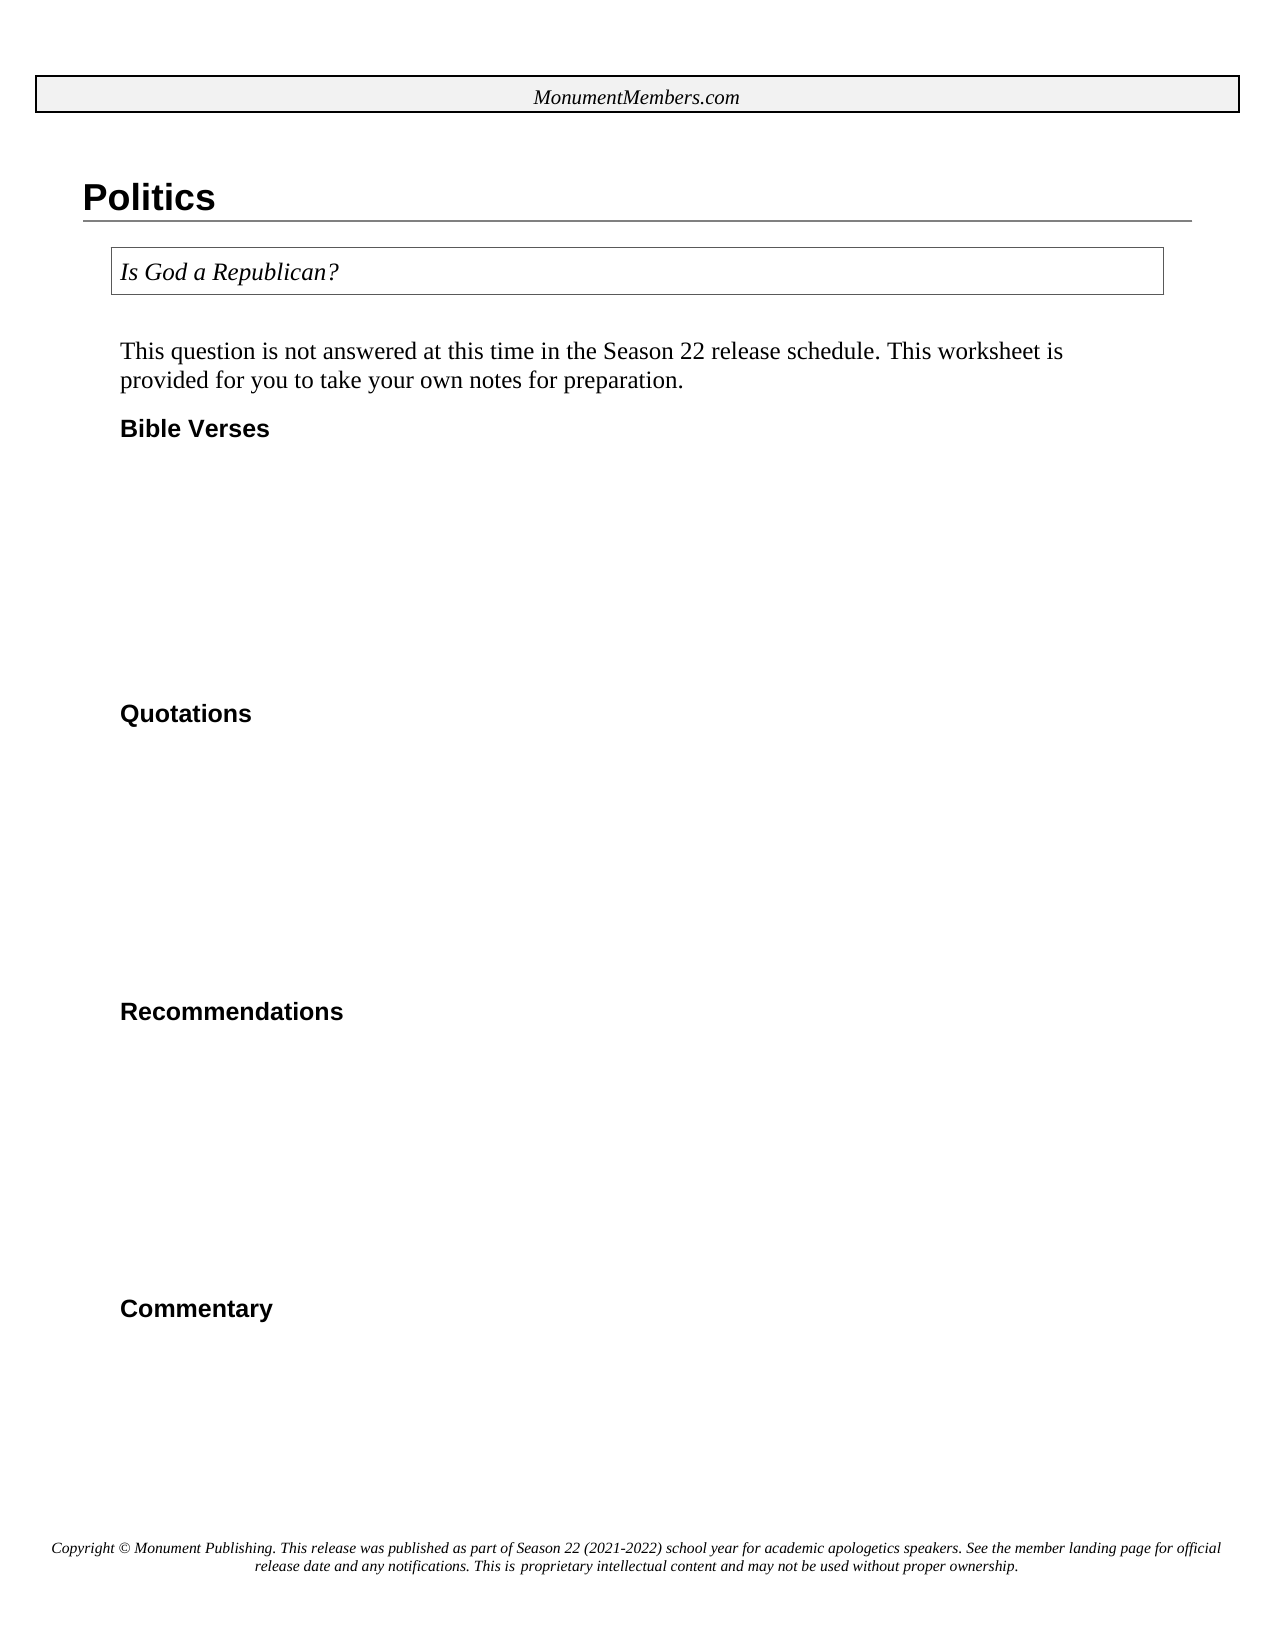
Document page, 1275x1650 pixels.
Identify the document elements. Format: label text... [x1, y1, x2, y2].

list This question is not answered at this time in the Season 22 release schedule. This worksheet is provided for you to take your own notes for preparation. [120, 336, 1155, 393]
text Bible Verses [120, 414, 1155, 443]
subtitle Politics [82, 175, 1192, 222]
text Quotations [120, 699, 1155, 728]
text Is God a Republican? [112, 248, 1163, 294]
text Commentary [120, 1294, 1155, 1323]
text Recommendations [120, 996, 1155, 1025]
